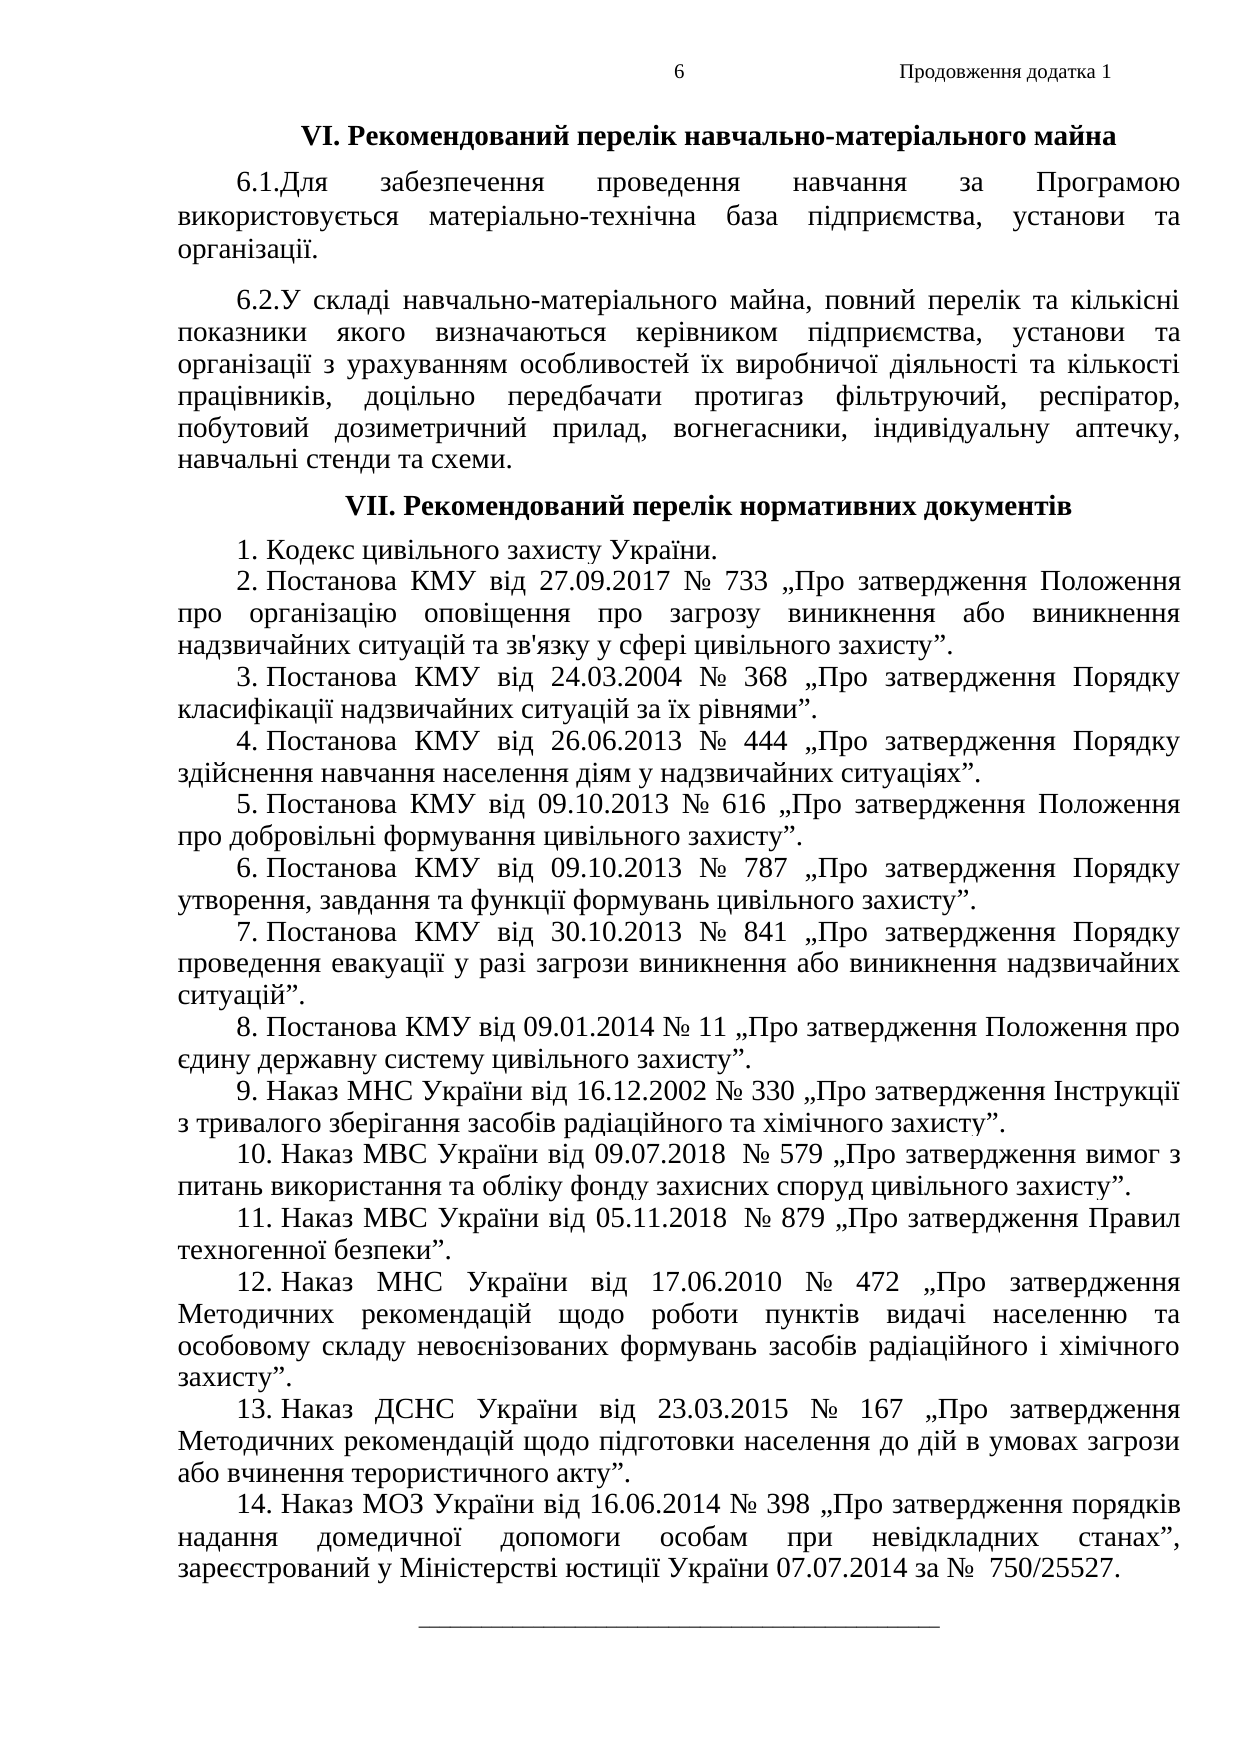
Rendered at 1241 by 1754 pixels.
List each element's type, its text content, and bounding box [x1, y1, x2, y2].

list Наказ МВС України від 05.11.2018 № 879 „Про затвердження Правил техногенної безпеки”. [177, 1202, 1181, 1266]
list Постанова КМУ від 24.03.2004 № 368 „Про затвердження Порядку класифікації надзвичайних ситуацій за їх рівнями”. [177, 661, 1181, 724]
list Наказ ДСНС України від 23.03.2015 № 167 „Про затвердження Методичних рекомендацій щодо підготовки населення до дій в умовах загрози або вчинення терористичного акту”. [177, 1393, 1181, 1488]
list Наказ МНС України від 16.12.2002 № 330 „Про затвердження Інструкції з тривалого зберігання засобів радіаційного та хімічного захисту”. [177, 1075, 1181, 1138]
list Постанова КМУ від 09.10.2013 № 787 „Про затвердження Порядку утворення, завдання та функції формувань цивільного захисту”. [177, 852, 1181, 916]
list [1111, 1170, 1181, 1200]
list Постанова КМУ від 26.06.2013 № 444 „Про затвердження Порядку здійснення навчання населення діям у надзвичайних ситуаціях”. [177, 724, 1181, 788]
list Постанова КМУ від 09.01.2014 № 11 „Про затвердження Положення про єдину державну систему цивільного захисту”. [177, 1011, 1181, 1075]
list Наказ МНС України від 17.06.2010 № 472 „Про затвердження Методичних рекомендацій щодо роботи пунктів видачі населенню та особовому складу невоєнізованих формувань засобів радіаційного і хімічного захисту”. [177, 1266, 1181, 1393]
list Наказ МОЗ України від 16.06.2014 № 398 „Про затвердження порядків надання домедичної допомоги особам при невідкладних станах”, зареєстрований у Міністерстві юстиції України 07.07.2014 за № 750/25527. [177, 1488, 1181, 1584]
list Кодекс цивільного захисту України. [177, 534, 1181, 565]
list Наказ МВС України від 09.07.2018 № 579 „Про затвердження вимог з питань використання та обліку фонду захисних споруд цивільного захисту”. [177, 1138, 594, 1169]
text VІІ. Рекомендований перелік нормативних документів [177, 488, 1181, 521]
text VІ. Рекомендований перелік навчально-матеріального майна [177, 118, 1181, 152]
list Постанова КМУ від 30.10.2013 № 841 „Про затвердження Порядку проведення евакуації у разі загрози виникнення або виникнення надзвичайних ситуацій”. [177, 916, 1181, 1011]
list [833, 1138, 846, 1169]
list Постанова КМУ від 09.10.2013 № 616 „Про затвердження Положення про добровільні формування цивільного захисту”. [177, 788, 1181, 852]
list Постанова КМУ від 27.09.2017 № 733 „Про затвердження Положення про організацію оповіщення про загрозу виникнення або виникнення надзвичайних ситуацій та зв'язку у сфері цивільного захисту”. [177, 565, 1181, 661]
text __________________________________________________ [177, 1607, 1181, 1630]
text 6.2.У складі навчально-матеріального майна, повний перелік та кількісні показники якого визначаються керівником підприємства, установи та організації з урахуванням особливостей їх виробничої діяльності та кількості працівників, доцільно передбачати протигаз фільтруючий, респіратор, побутовий дозиметричний прилад, вогнегасники, індивідуальну аптечку, навчальні стенди та схеми. [177, 284, 1181, 475]
text 6.1.Для забезпечення проведення навчання за Програмою використовується матеріально-технічна база підприємства, установи та організації. [177, 164, 1181, 265]
